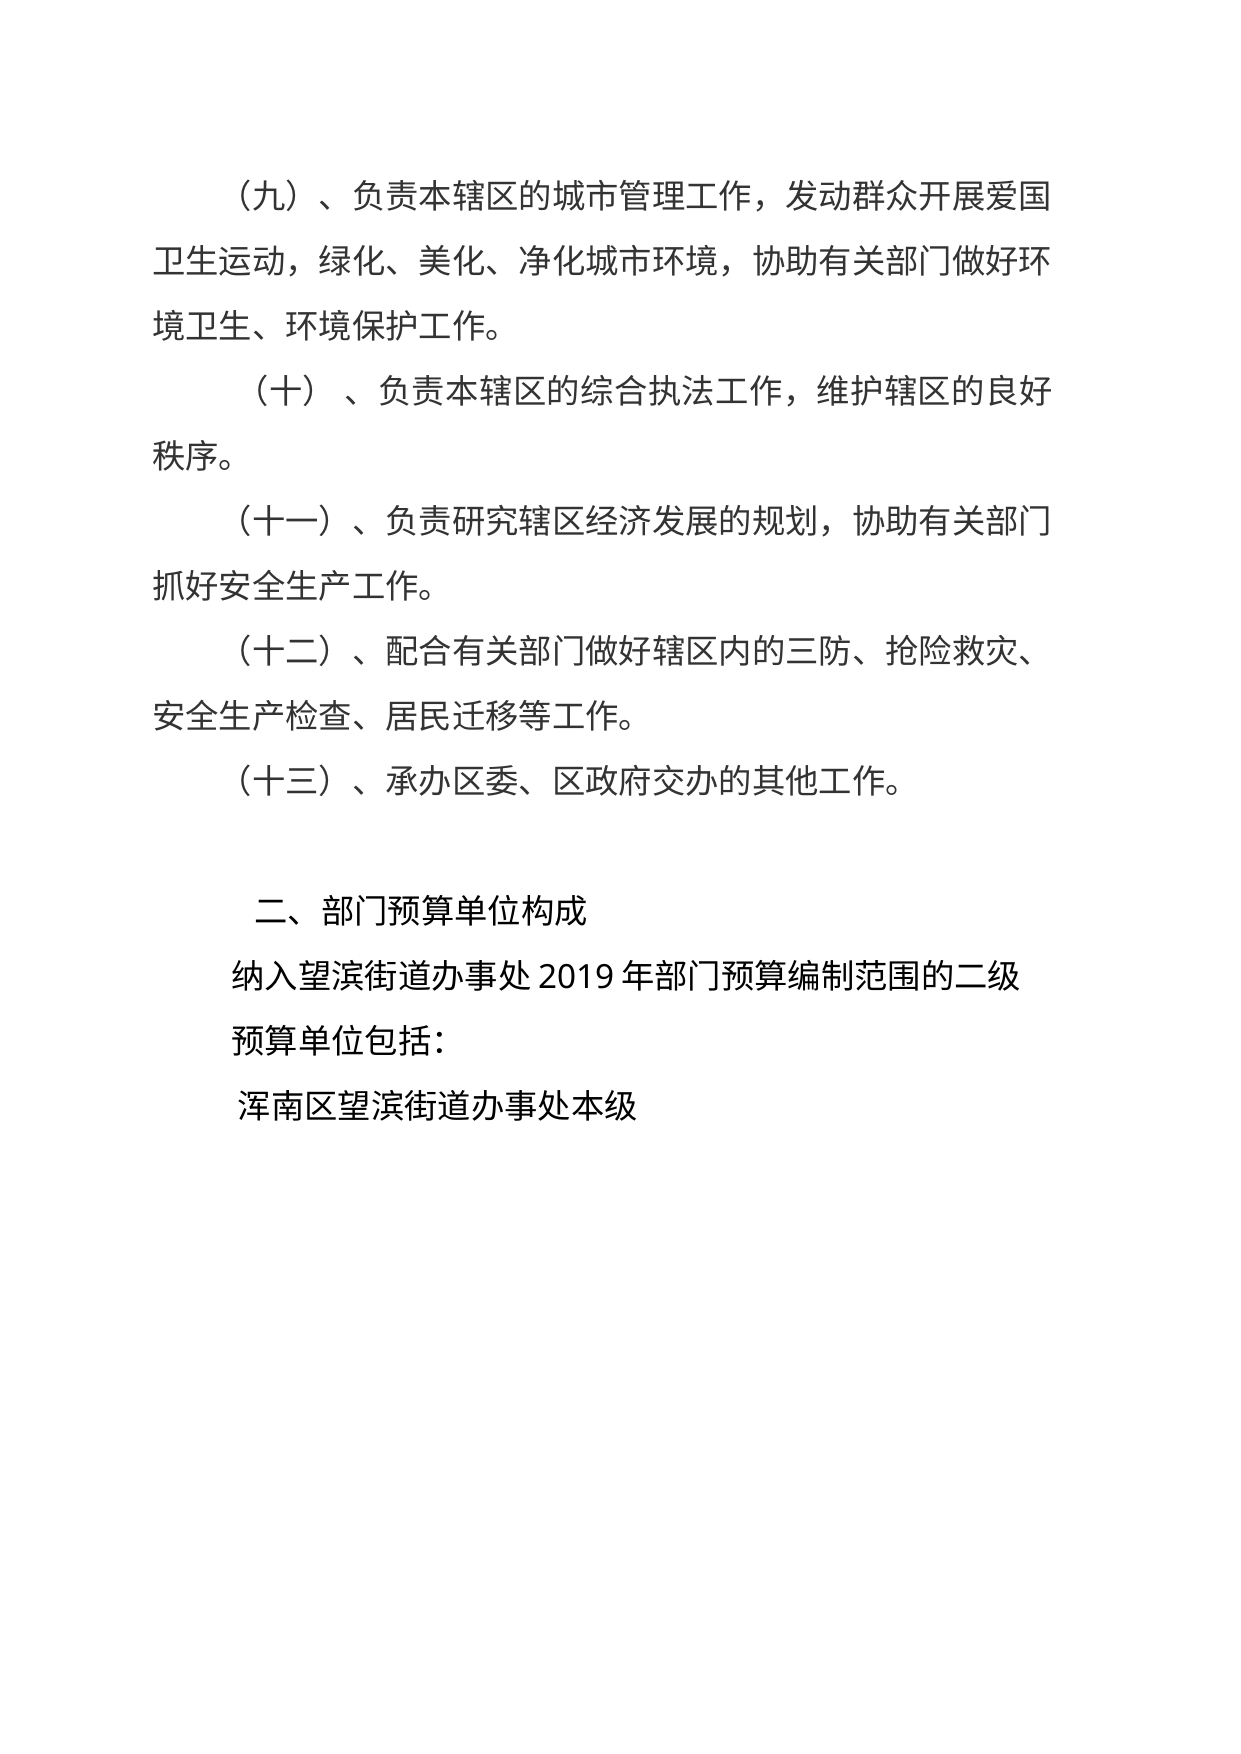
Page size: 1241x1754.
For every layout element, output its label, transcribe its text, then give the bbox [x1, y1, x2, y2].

text 纳入望滨街道办事处2019年部门预算编制范围的二级预算单位包括： [231, 942, 1053, 1072]
text （十三）、承办区委、区政府交办的其他工作。 [152, 747, 1053, 812]
text 浑南区望滨街道办事处本级 [187, 1072, 1053, 1137]
text （十一）、负责研究辖区经济发展的规划，协助有关部门抓好安全生产工作。 [152, 487, 1053, 617]
text （十二）、配合有关部门做好辖区内的三防、抢险救灾、安全生产检查、居民迁移等工作。 [152, 617, 1053, 747]
text （九）、负责本辖区的城市管理工作，发动群众开展爱国卫生运动，绿化、美化、净化城市环境，协助有关部门做好环境卫生、环境保护工作。 [152, 162, 1053, 357]
text 二、部门预算单位构成 [187, 877, 1053, 942]
text （十） 、负责本辖区的综合执法工作，维护辖区的良好秩序。 [152, 357, 1053, 487]
